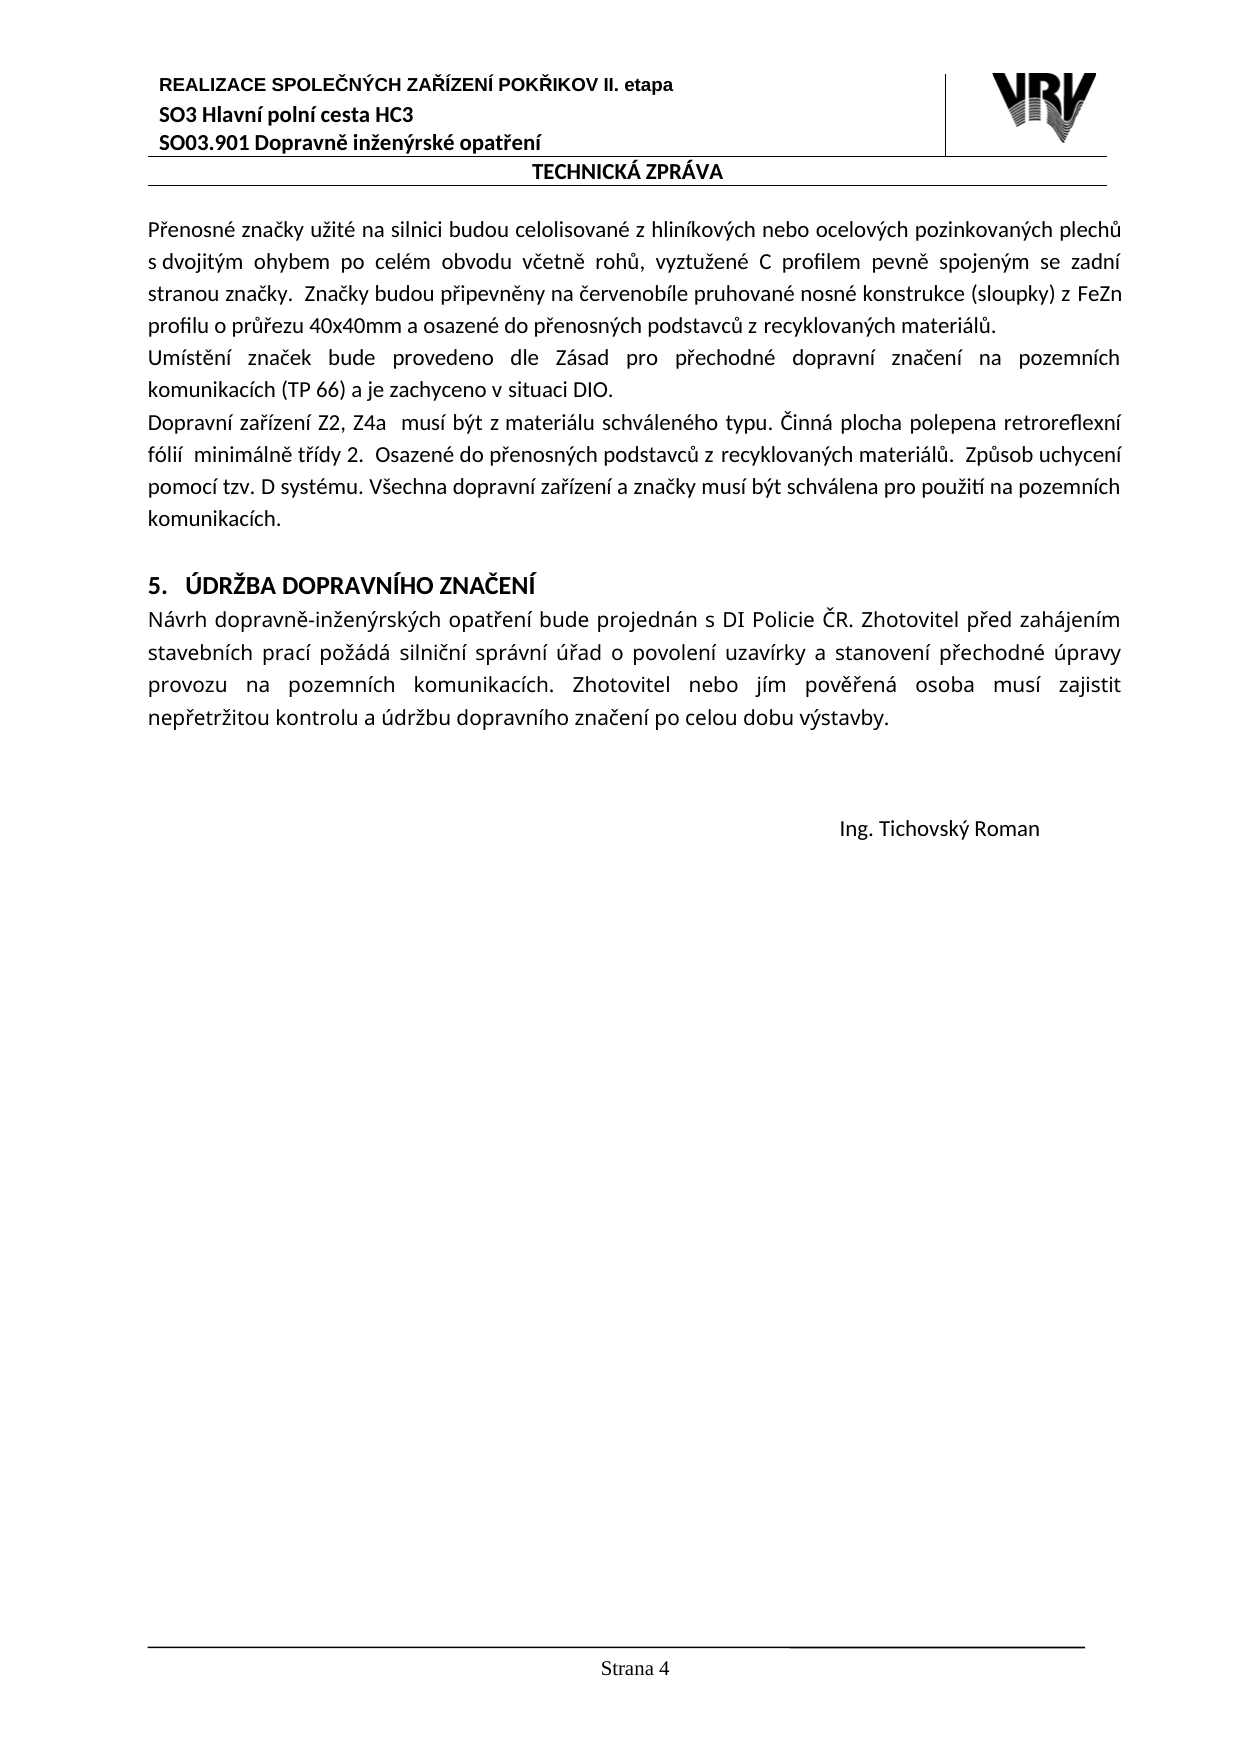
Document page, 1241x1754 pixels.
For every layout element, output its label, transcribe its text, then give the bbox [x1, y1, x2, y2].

list ÚDRŽBA DOPRAVNÍHO ZNAČENÍ [148, 569, 1122, 601]
text Ing. Tichovský Roman [148, 814, 1122, 842]
picture [992, 73, 1097, 143]
list Dopravní zařízení Z2, Z4a musí být z materiálu schváleného typu. Činná plocha polepena retroreflexní fólií minimálně třídy 2. Osazené do přenosných podstavců z recyklovaných materiálů. Způsob uchycení pomocí tzv. D systému. Všechna dopravní zařízení a značky musí být schválena pro použití na pozemních komunikacích. [148, 408, 1122, 532]
list Přenosné značky užité na silnici budou celolisované z hliníkových nebo ocelových pozinkovaných plechů s dvojitým ohybem po celém obvodu včetně rohů, vyztužené C profilem pevně spojeným se zadní stranou značky. Značky budou připevněny na červenobíle pruhované nosné konstrukce (sloupky) z FeZn profilu o průřezu 40x40mm a osazené do přenosných podstavců z recyklovaných materiálů. [148, 215, 1122, 339]
list Umístění značek bude provedeno dle Zásad pro přechodné dopravní značení na pozemních komunikacích (TP 66) a je zachyceno v situaci DIO. [148, 343, 1122, 404]
list Návrh dopravně-inženýrských opatření bude projednán s DI Policie ČR. Zhotovitel před zahájením stavebních prací požádá silniční správní úřad o povolení uzavírky a stanovení přechodné úpravy provozu na pozemních komunikacích. Zhotovitel nebo jím pověřená osoba musí zajistit nepřetržitou kontrolu a údržbu dopravního značení po celou dobu výstavby. [148, 605, 1122, 731]
